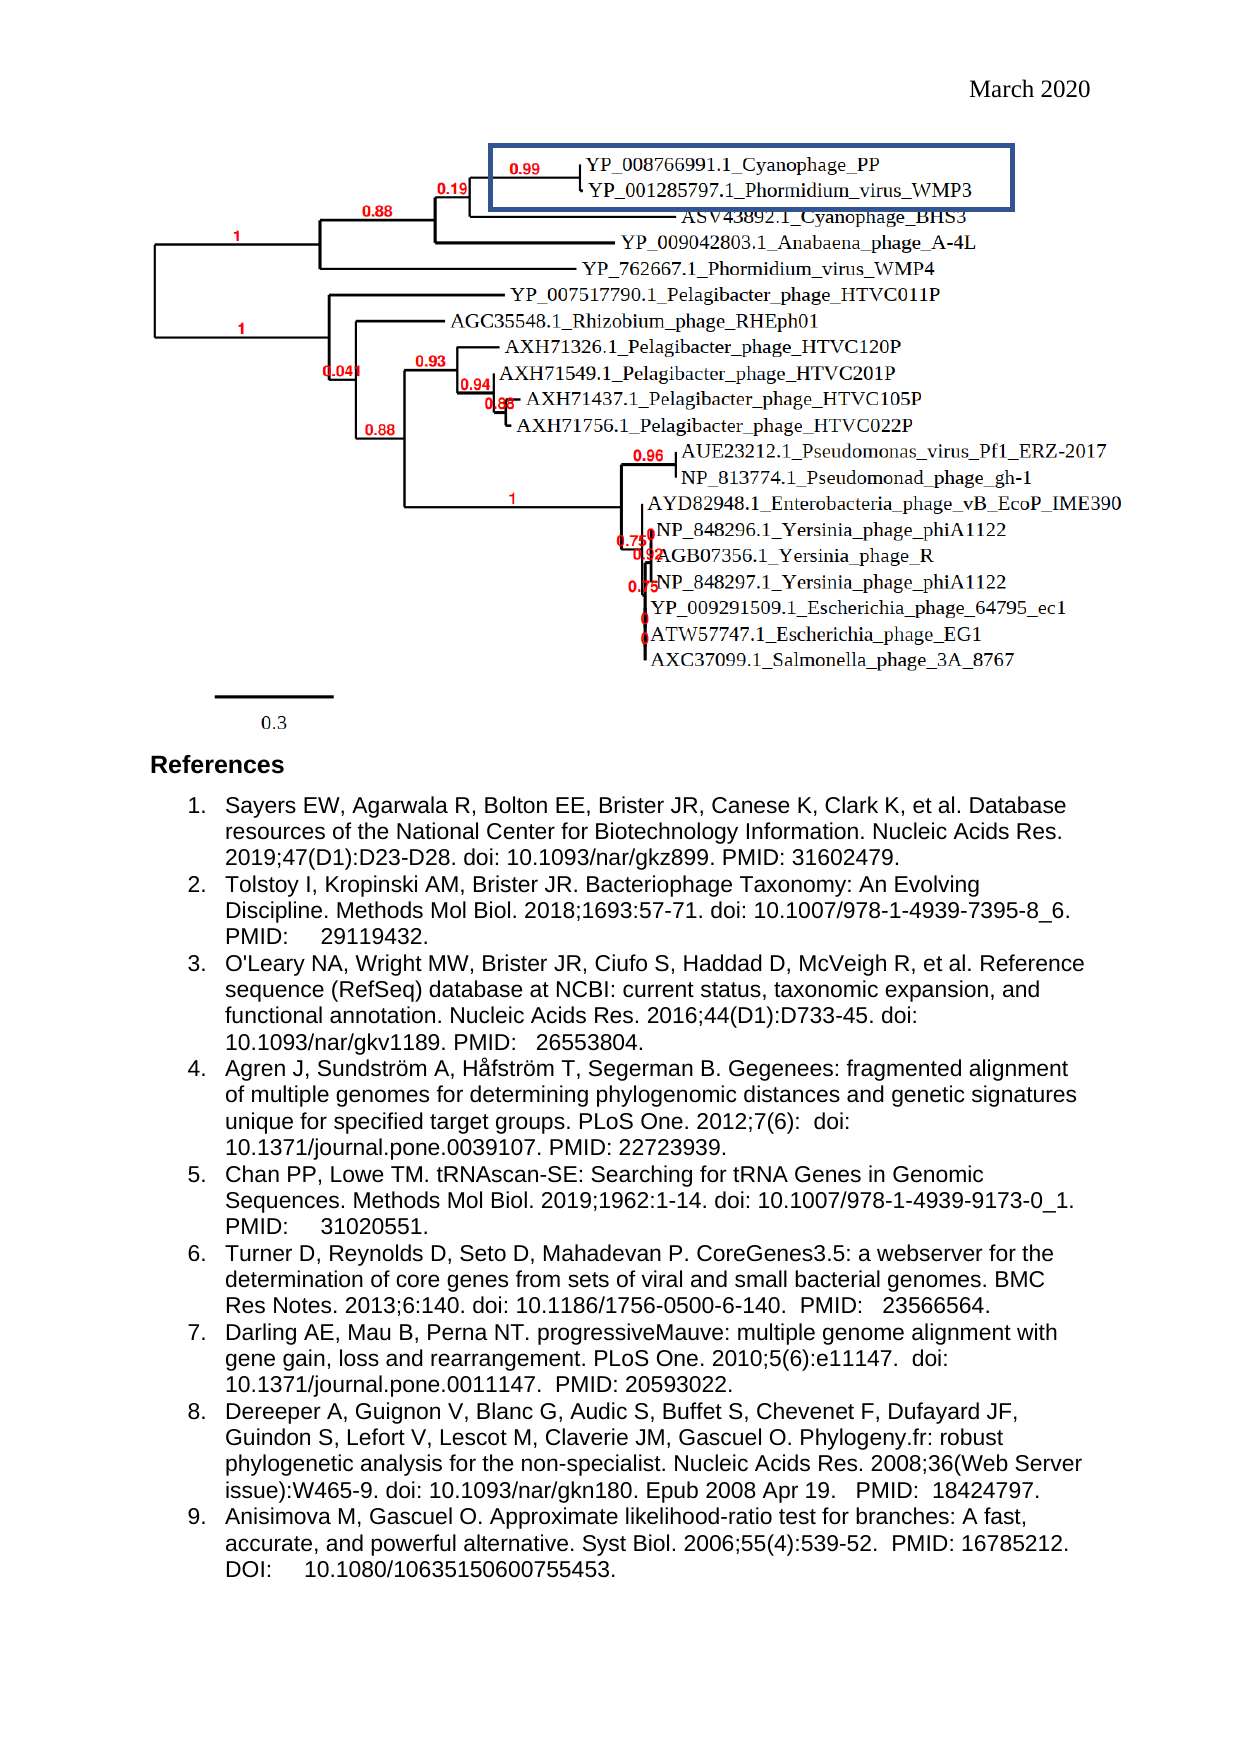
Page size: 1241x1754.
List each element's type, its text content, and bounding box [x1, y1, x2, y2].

picture [493, 150, 1010, 207]
picture [150, 150, 1136, 738]
list Sayers EW, Agarwala R, Bolton EE, Brister JR, Canese K, Clark K, et al. Database resources of the National Center for Biotechnology Information. Nucleic Acids Res. 2019;47(D1):D23-D28. doi: 10.1093/nar/gkz899. PMID: 31602479. [187, 792, 1090, 871]
text References [150, 750, 1090, 779]
list O'Leary NA, Wright MW, Brister JR, Ciufo S, Haddad D, McVeigh R, et al. Reference sequence (RefSeq) database at NCBI: current status, taxonomic expansion, and functional annotation. Nucleic Acids Res. 2016;44(D1):D733-45. doi: 10.1093/nar/gkv1189. PMID: 26553804. [187, 950, 1090, 1055]
list Turner D, Reynolds D, Seto D, Mahadevan P. CoreGenes3.5: a webserver for the determination of core genes from sets of viral and small bacterial genomes. BMC Res Notes. 2013;6:140. doi: 10.1186/1756-0500-6-140. PMID: 23566564. [187, 1239, 1090, 1319]
list Dereeper A, Guignon V, Blanc G, Audic S, Buffet S, Chevenet F, Dufayard JF, Guindon S, Lefort V, Lescot M, Claverie JM, Gascuel O. Phylogeny.fr: robust phylogenetic analysis for the non-specialist. Nucleic Acids Res. 2008;36(Web Server issue):W465-9. doi: 10.1093/nar/gkn180. Epub 2008 Apr 19. PMID: 18424797. [187, 1398, 1090, 1503]
list Agren J, Sundström A, Håfström T, Segerman B. Gegenees: fragmented alignment of multiple genomes for determining phylogenomic distances and genetic signatures unique for specified target groups. PLoS One. 2012;7(6): doi: 10.1371/journal.pone.0039107. PMID: 22723939. [187, 1055, 1090, 1161]
list Tolstoy I, Kropinski AM, Brister JR. Bacteriophage Taxonomy: An Evolving Discipline. Methods Mol Biol. 2018;1693:57-71. doi: 10.1007/978-1-4939-7395-8_6. PMID: 29119432. [187, 871, 1090, 950]
list Darling AE, Mau B, Perna NT. progressiveMauve: multiple genome alignment with gene gain, loss and rearrangement. PLoS One. 2010;5(6):e11147. doi: 10.1371/journal.pone.0011147. PMID: 20593022. [187, 1319, 1090, 1398]
list Chan PP, Lowe TM. tRNAscan-SE: Searching for tRNA Genes in Genomic Sequences. Methods Mol Biol. 2019;1962:1-14. doi: 10.1007/978-1-4939-9173-0_1. PMID: 31020551. [187, 1161, 1090, 1239]
list Anisimova M, Gascuel O. Approximate likelihood-ratio test for branches: A fast, accurate, and powerful alternative. Syst Biol. 2006;55(4):539-52. PMID: 16785212. DOI: 10.1080/10635150600755453. [187, 1503, 1090, 1582]
